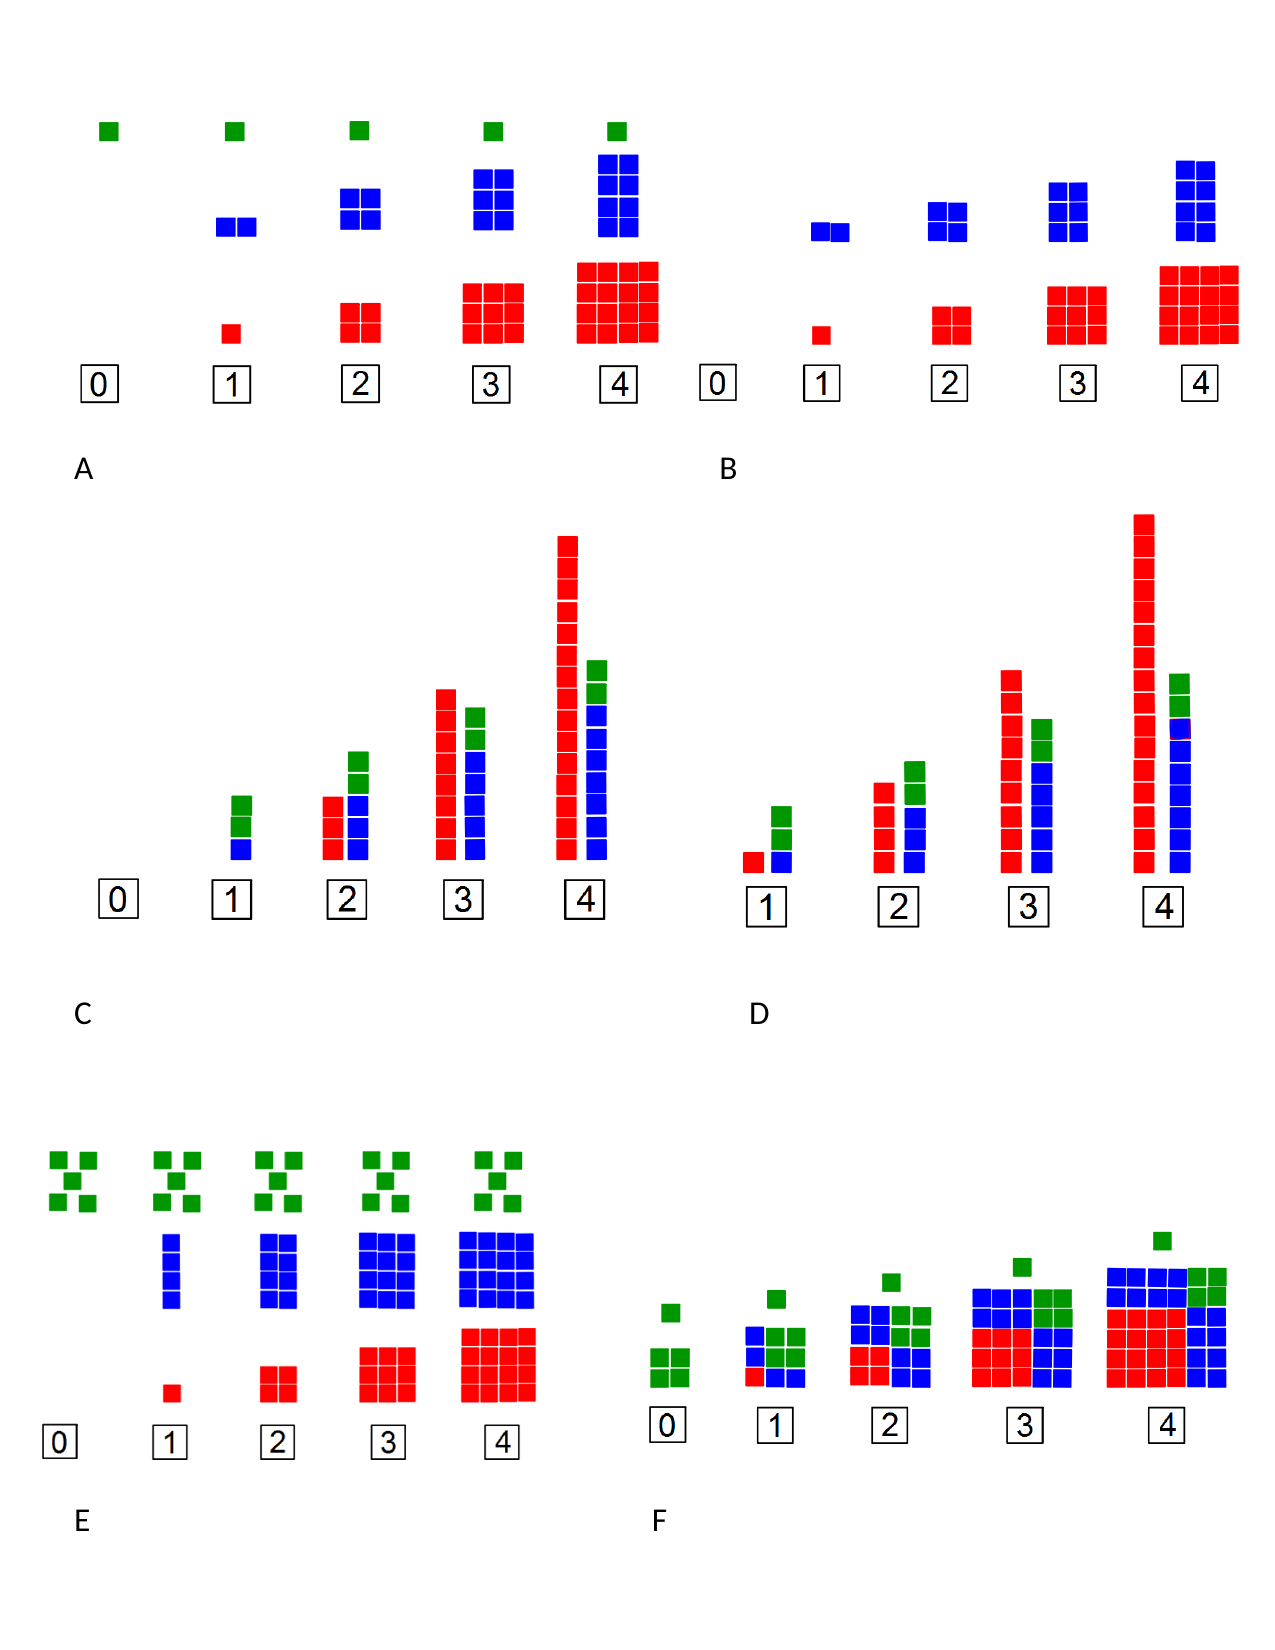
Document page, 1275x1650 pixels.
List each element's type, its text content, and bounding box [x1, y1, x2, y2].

picture [26, 1130, 555, 1476]
picture [630, 1216, 1249, 1461]
text E F [74, 1498, 1125, 1539]
picture [84, 513, 656, 943]
picture [687, 150, 1257, 422]
picture [715, 491, 1232, 959]
text A B [74, 447, 1125, 488]
text C D [74, 992, 1125, 1033]
picture [73, 97, 671, 423]
